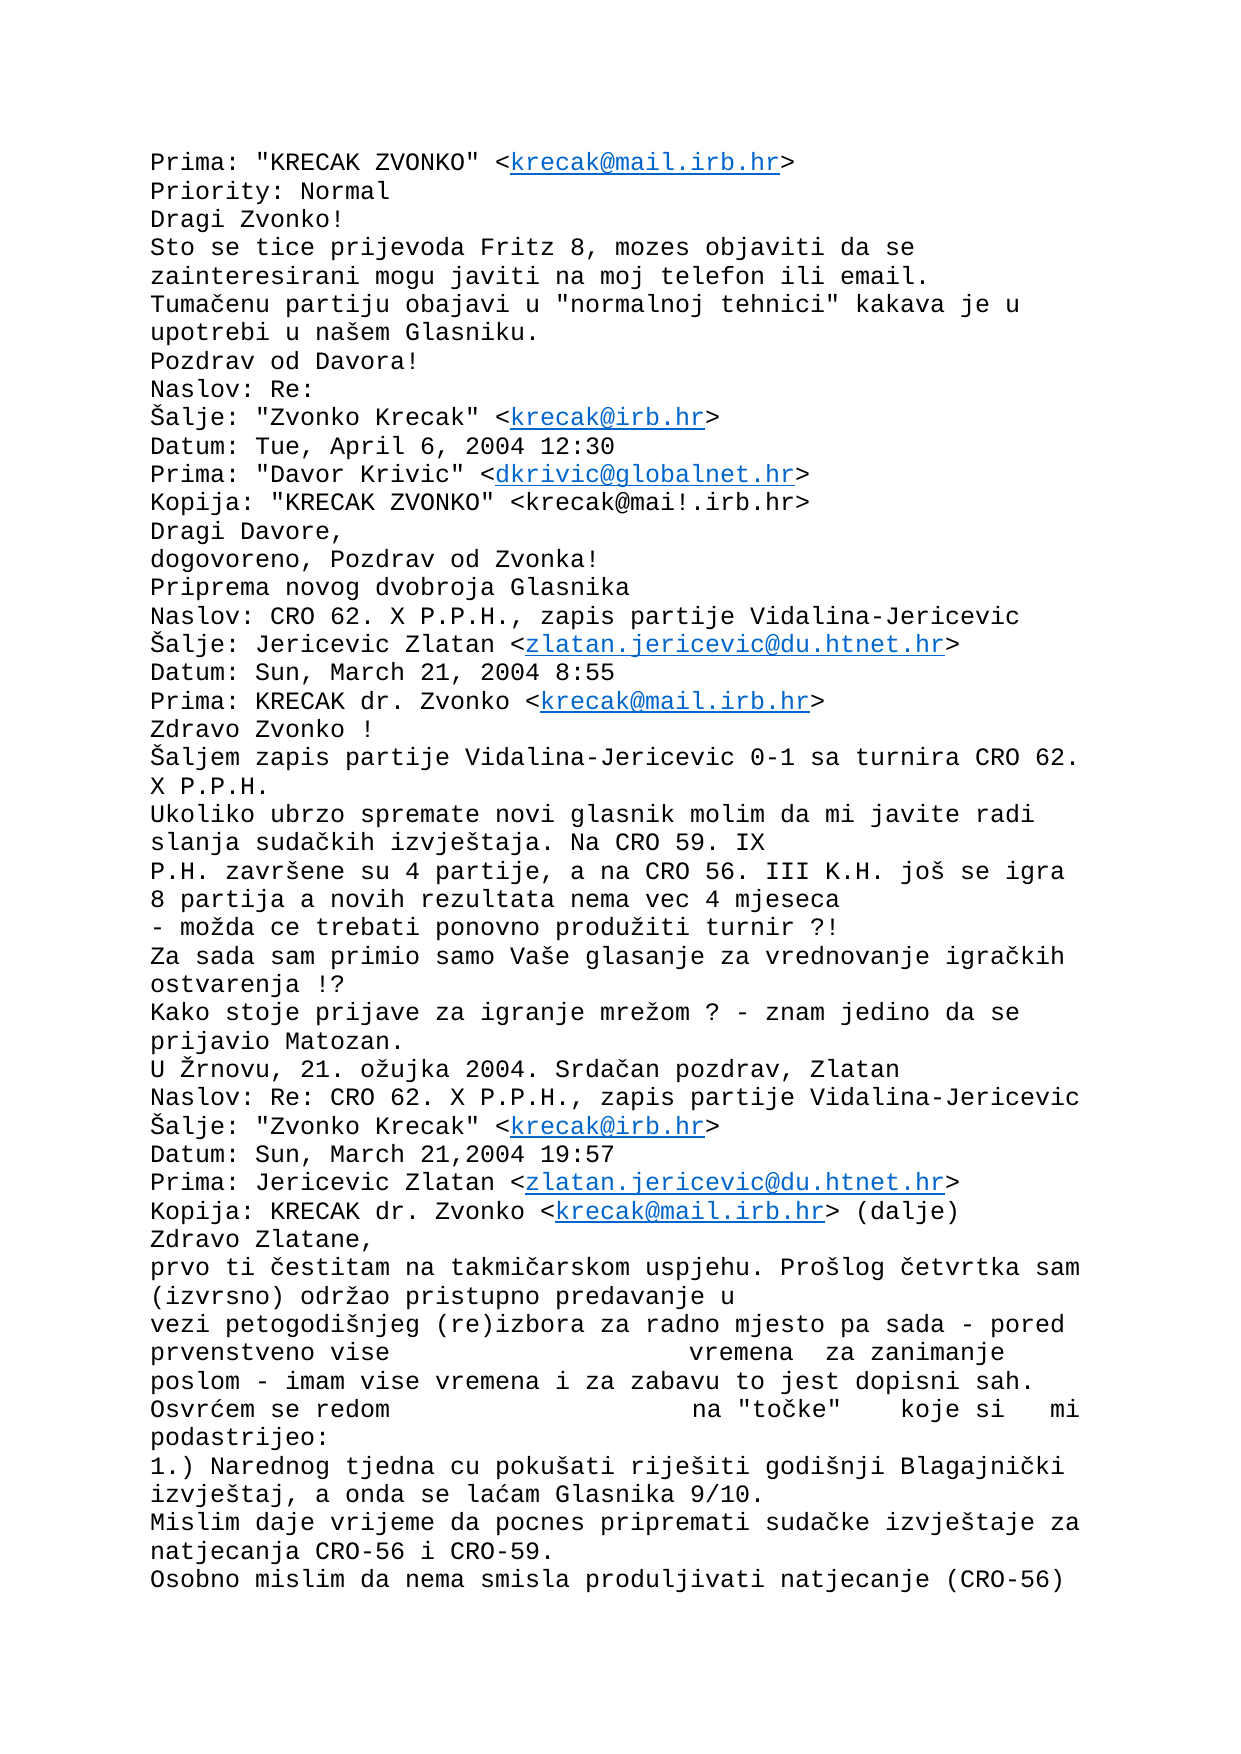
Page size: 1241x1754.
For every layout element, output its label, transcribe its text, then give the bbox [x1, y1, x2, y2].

text Zdravo Zlatane, [150, 1227, 1090, 1255]
text Kopija: "KRECAK ZVONKO" <krecak@mai!.irb.hr> [150, 490, 1090, 518]
text poslom - imam vise vremena i za zabavu to jest dopisni sah. Osvrćem se redom na "točke" koje si mi [150, 1368, 1090, 1425]
text prvo ti čestitam na takmičarskom uspjehu. Prošlog četvrtka sam (izvrsno) održao pristupno predavanje u vezi petogodišnjeg (re)izbora za radno mjesto pa sada - pored prvenstveno vise vremena za zanimanje [150, 1255, 1090, 1368]
text Datum: Sun, March 21, 2004 8:55 [150, 660, 1090, 688]
text Zdravo Zvonko ! [150, 717, 1090, 745]
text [150, 1567, 1090, 1595]
text Prima: "Davor Krivic" <dkrivic@globalnet.hr> [150, 462, 1090, 490]
text Pozdrav od Davora! [150, 348, 1090, 377]
text Šaljem zapis partije Vidalina-Jericevic 0-1 sa turnira CRO 62. X P.P.H. [150, 745, 1090, 802]
text Naslov: Re: [150, 377, 1090, 405]
text Priprema novog dvobroja Glasnika [150, 575, 1090, 603]
text Kopija: KRECAK dr. Zvonko <krecak@mail.irb.hr> (dalje) [150, 1198, 1090, 1227]
text Naslov: CRO 62. X P.P.H., zapis partije Vidalina-Jericevic Šalje: Jericevic Zlatan <zlatan.jericevic@du.htnet.hr> [150, 603, 1090, 660]
text Prima: KRECAK dr. Zvonko <krecak@mail.irb.hr> [150, 688, 1090, 717]
text 1.) Narednog tjedna cu pokušati riješiti godišnji Blagajnički izvještaj, a onda se laćam Glasnika 9/10. Mislim daje vrijeme da pocnes pripremati sudačke izvještaje za natjecanja CRO-56 i CRO-59. [150, 1453, 1090, 1567]
text Prima: Jericevic Zlatan <zlatan.jericevic@du.htnet.hr> [150, 1170, 1090, 1198]
text Kako stoje prijave za igranje mrežom ? - znam jedino da se prijavio Matozan. [150, 1000, 1090, 1057]
text Sto se tice prijevoda Fritz 8, mozes objaviti da se zainteresirani mogu javiti na moj telefon ili email. Tumačenu partiju obajavi u "normalnoj tehnici" kakava je u upotrebi u našem Glasniku. [150, 235, 1090, 348]
text Datum: Tue, April 6, 2004 12:30 [150, 433, 1090, 462]
text U Žrnovu, 21. ožujka 2004. Srdačan pozdrav, Zlatan [150, 1057, 1090, 1085]
text podastrijeo: [150, 1425, 1090, 1453]
text Priority: Normal Dragi Zvonko! [150, 178, 1090, 235]
text Za sada sam primio samo Vaše glasanje za vrednovanje igračkih ostvarenja !? [150, 943, 1090, 1000]
text Datum: Sun, March 21,2004 19:57 [150, 1142, 1090, 1170]
text Prima: "KRECAK ZVONKO" <krecak@mail.irb.hr> [150, 150, 1090, 178]
text Naslov: Re: CRO 62. X P.P.H., zapis partije Vidalina-Jericevic Šalje: "Zvonko Krecak" <krecak@irb.hr> [150, 1085, 1090, 1142]
text dogovoreno, Pozdrav od Zvonka! [150, 547, 1090, 575]
text Ukoliko ubrzo spremate novi glasnik molim da mi javite radi slanja sudačkih izvještaja. Na CRO 59. IX P.H. završene su 4 partije, a na CRO 56. III K.H. još se igra 8 partija a novih rezultata nema vec 4 mjeseca - možda ce trebati ponovno produžiti turnir ?! [150, 802, 1090, 943]
text Šalje: "Zvonko Krecak" <krecak@irb.hr> [150, 405, 1090, 433]
text Dragi Davore, [150, 518, 1090, 547]
